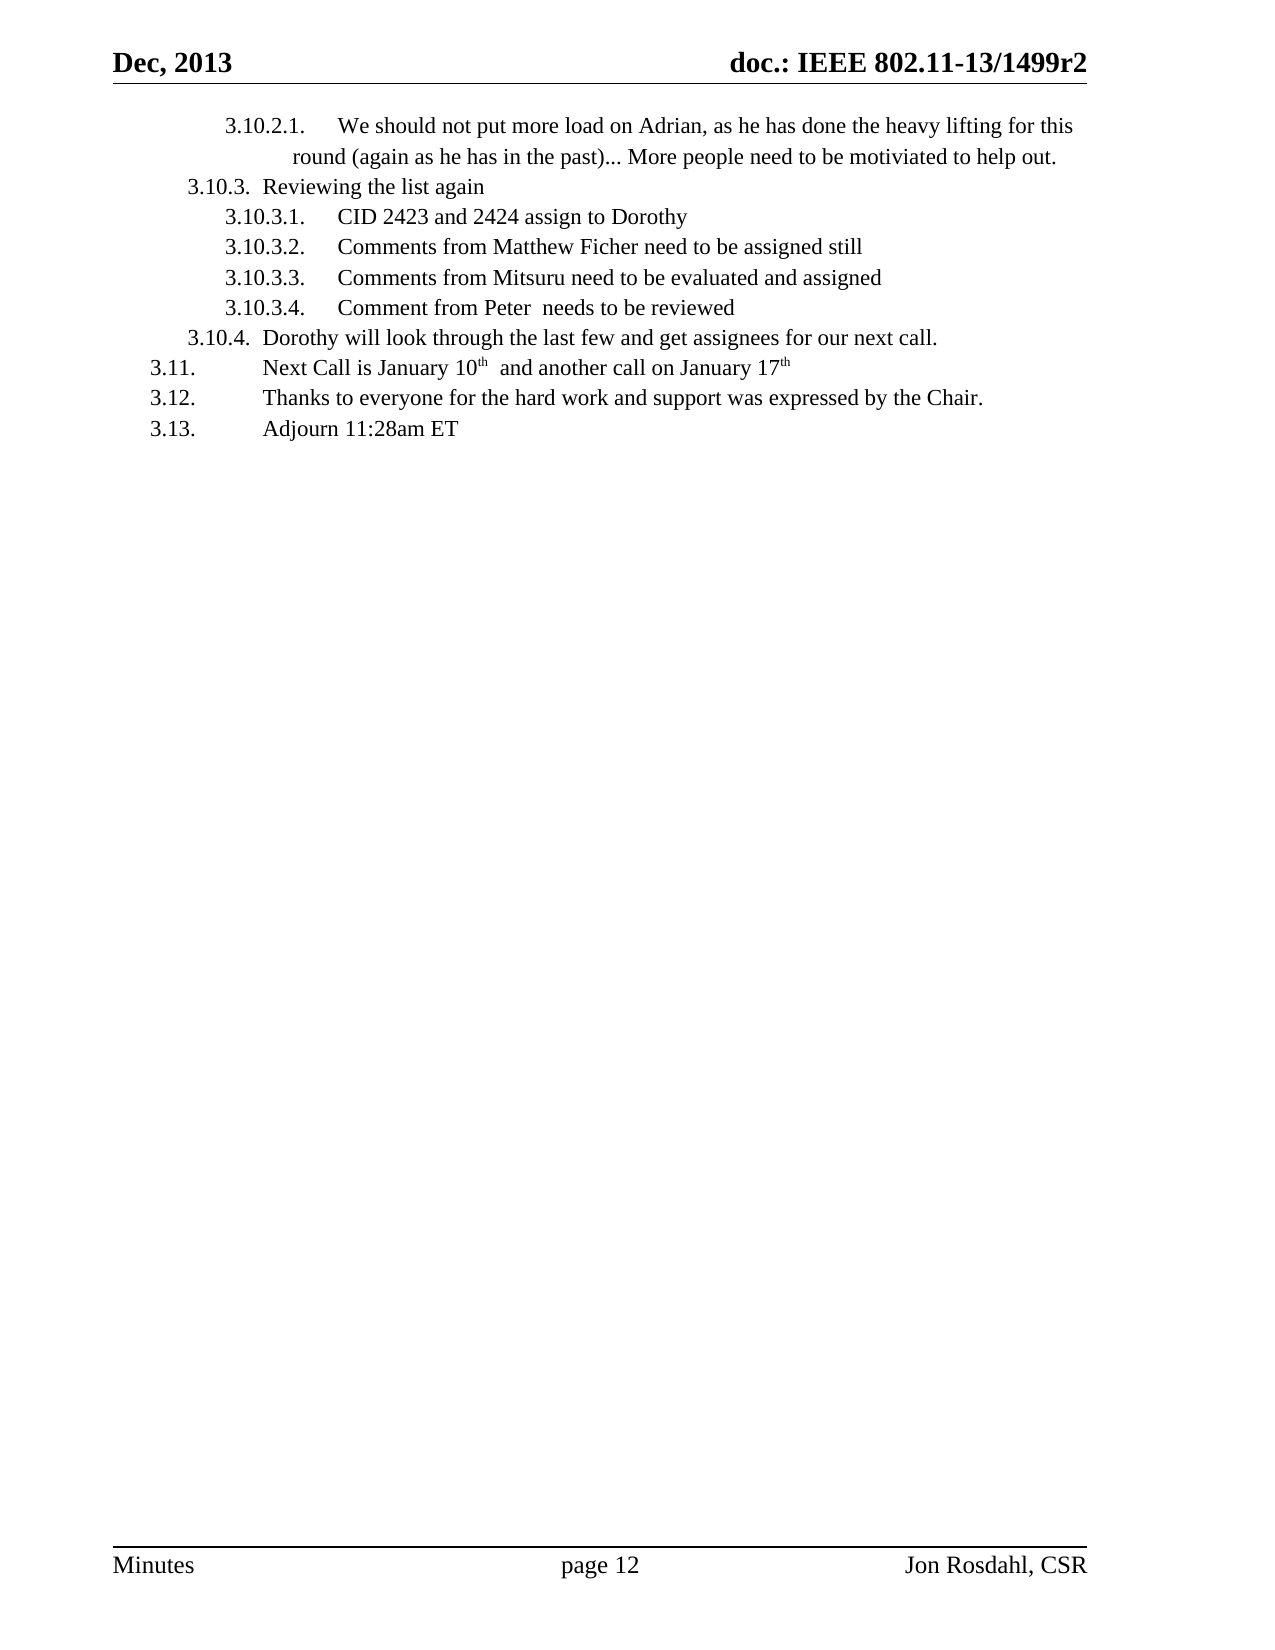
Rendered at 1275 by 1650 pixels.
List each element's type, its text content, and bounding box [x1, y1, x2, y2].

list CID 2423 and 2424 assign to Dorothy [225, 203, 1087, 229]
list Comments from Matthew Ficher need to be assigned still [225, 233, 1087, 260]
list Comments from Mitsuru need to be evaluated and assigned [225, 263, 1087, 290]
list We should not put more load on Adrian, as he has done the heavy lifting for this round (again as he has in the past)... More people need to be motiviated to help out. [225, 112, 1087, 169]
list Adjourn 11:28am ET [150, 414, 1087, 441]
list Next Call is January 10th and another call on January 17th [150, 354, 1087, 381]
list Thanks to everyone for the hard work and support was expressed by the Chair. [150, 384, 1087, 411]
list Dorothy will look through the last few and get assignees for our next call. [187, 324, 1087, 350]
list Comment from Peter needs to be reviewed [225, 294, 1087, 320]
list Reviewing the list again [187, 173, 1087, 199]
